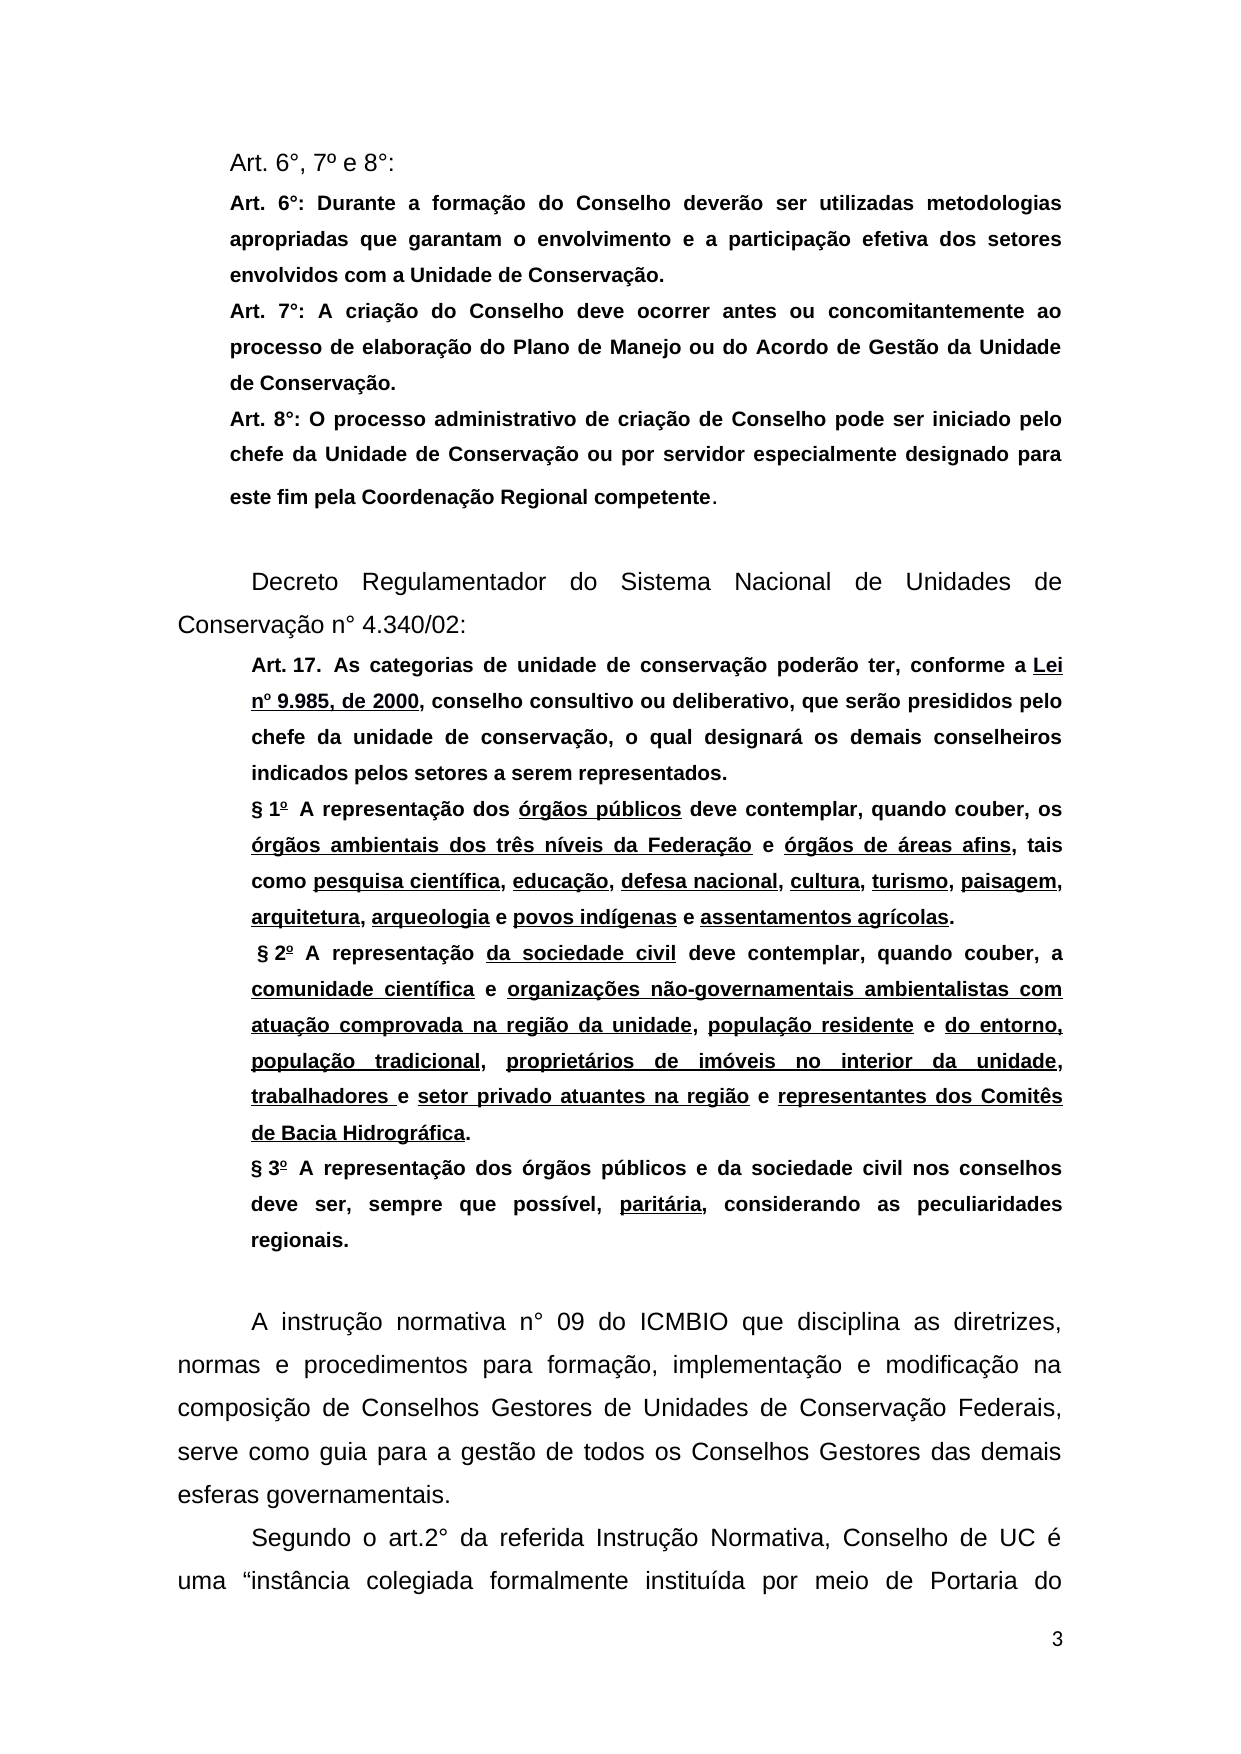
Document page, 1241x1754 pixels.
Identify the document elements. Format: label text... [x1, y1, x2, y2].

text Art. 6°, 7º e 8°: [229, 148, 1063, 176]
text Art. 17. As categorias de unidade de conservação poderão ter, conforme a Lei no 9.985, de 2000, conselho consultivo ou deliberativo, que serão presididos pelo chefe da unidade de conservação, o qual designará os demais conselheiros indicados pelos setores a serem representados. [251, 653, 1063, 785]
text A instrução normativa n° 09 do ICMBIO que disciplina as diretrizes, normas e procedimentos para formação, implementação e modificação na composição de Conselhos Gestores de Unidades de Conservação Federais, serve como guia para a gestão de todos os Conselhos Gestores das demais esferas governamentais. [177, 1307, 1063, 1508]
text Art. 7°: A criação do Conselho deve ocorrer antes ou concomitantemente ao processo de elaboração do Plano de Manejo ou do Acordo de Gestão da Unidade de Conservação. [229, 298, 1063, 394]
text § 2o A representação da sociedade civil deve contemplar, quando couber, a comunidade científica e organizações não-governamentais ambientalistas com atuação comprovada na região da unidade, população residente e do entorno, população tradicional, proprietários de imóveis no interior da unidade, trabalhadores e setor privado atuantes na região e representantes dos Comitês de Bacia Hidrográfica. [251, 941, 1063, 1144]
text § 3o A representação dos órgãos públicos e da sociedade civil nos conselhos deve ser, sempre que possível, paritária, considerando as peculiaridades regionais. [251, 1156, 1063, 1252]
text Art. 8°: O processo administrativo de criação de Conselho pode ser iniciado pelo chefe da Unidade de Conservação ou por servidor especialmente designado para este fim pela Coordenação Regional competente. [229, 406, 1063, 509]
text Decreto Regulamentador do Sistema Nacional de Unidades de Conservação n° 4.340/02: [177, 567, 1063, 639]
text Art. 6°: Durante a formação do Conselho deverão ser utilizadas metodologias apropriadas que garantam o envolvimento e a participação efetiva dos setores envolvidos com a Unidade de Conservação. [229, 191, 1063, 287]
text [177, 1523, 1063, 1595]
text § 1o A representação dos órgãos públicos deve contemplar, quando couber, os órgãos ambientais dos três níveis da Federação e órgãos de áreas afins, tais como pesquisa científica, educação, defesa nacional, cultura, turismo, paisagem, arquitetura, arqueologia e povos indígenas e assentamentos agrícolas. [177, 797, 1063, 929]
